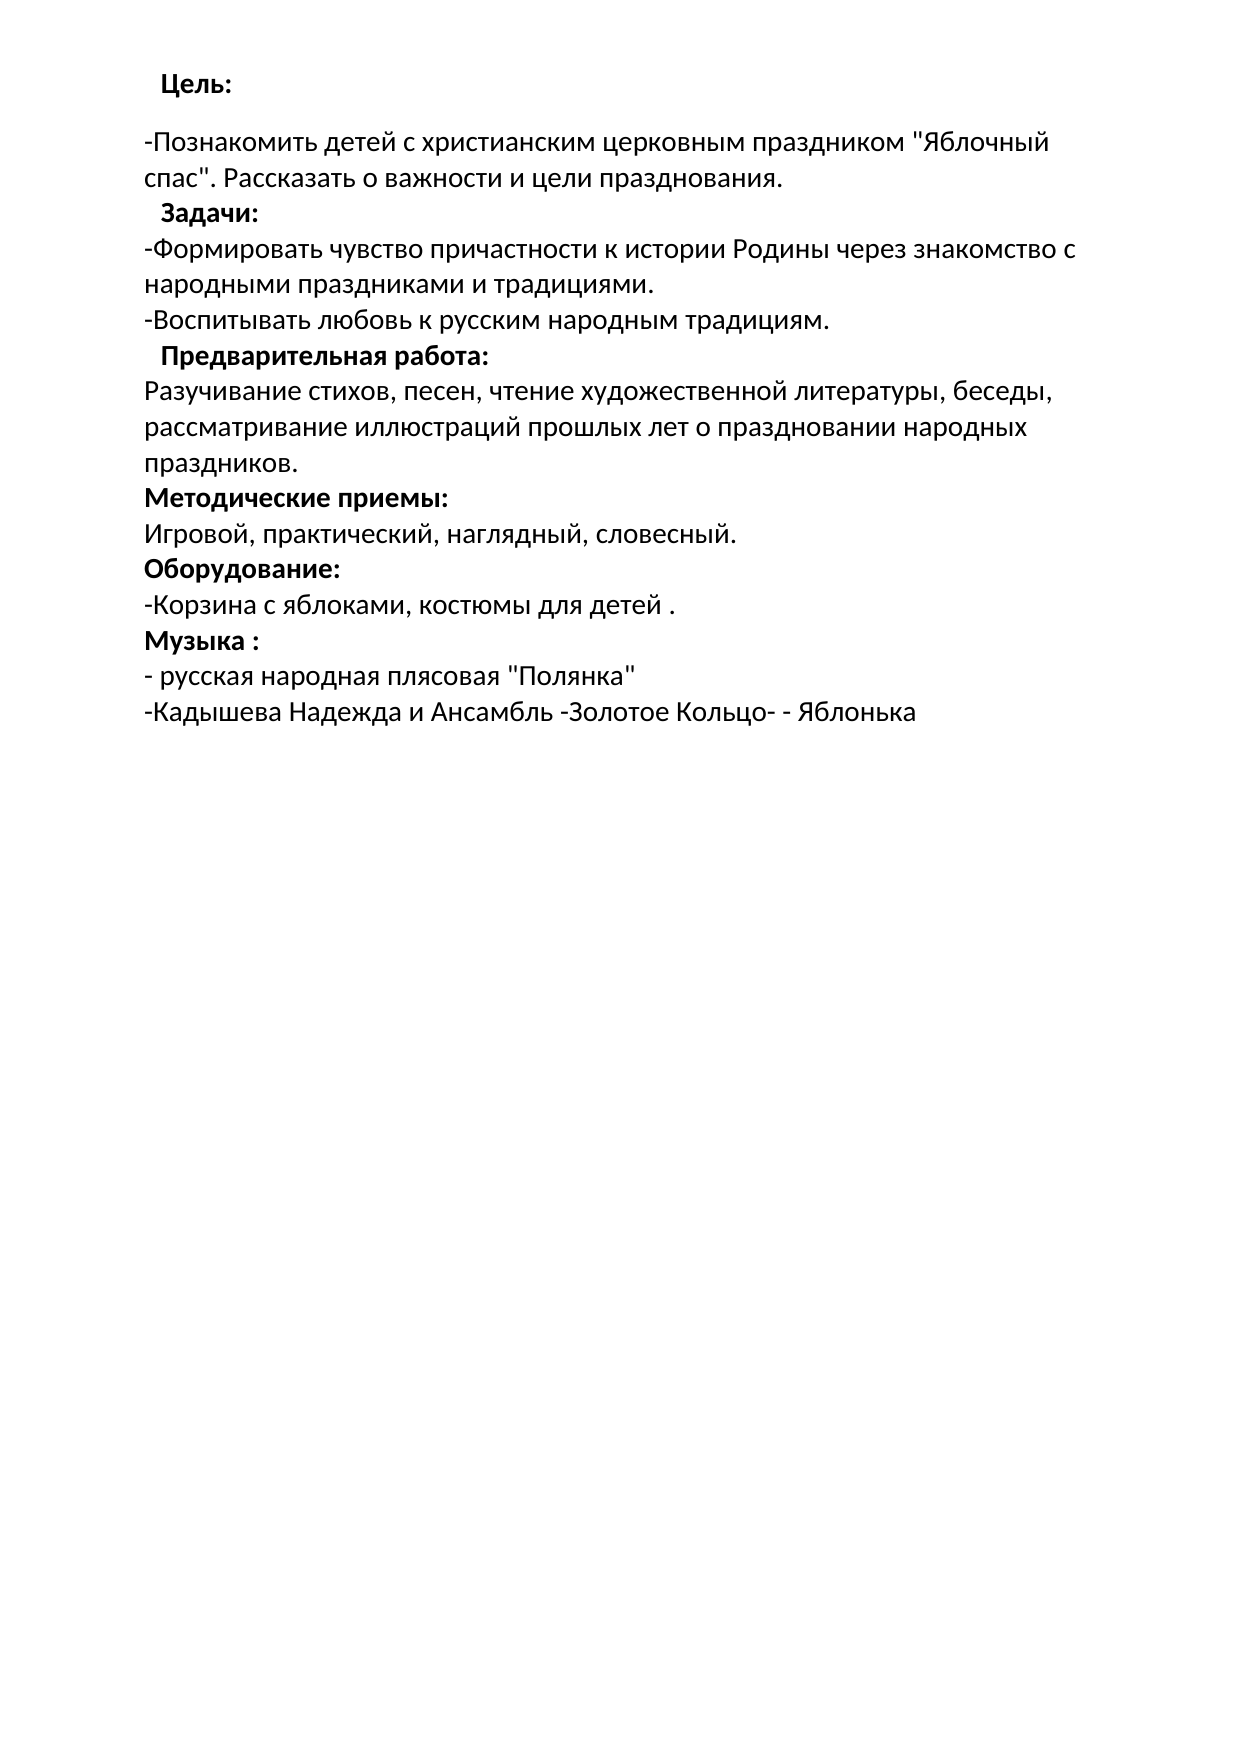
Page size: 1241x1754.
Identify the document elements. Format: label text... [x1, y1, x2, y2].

text -Кадышева Надежда и Ансамбль -Золотое Кольцо- - Яблонька [144, 693, 1081, 728]
text - русская народная плясовая "Полянка" [144, 657, 1081, 693]
text Разучивание стихов, песен, чтение художественной литературы, беседы, рассматривание иллюстраций прошлых лет о праздновании народных праздников. [144, 372, 1081, 479]
text -Формировать чувство причастности к истории Родины через знакомство с народными праздниками и традициями. [144, 230, 1081, 301]
text Методические приемы: [144, 479, 1081, 515]
text -Воспитывать любовь к русским народным традициям. [144, 301, 1081, 337]
text Игровой, практический, наглядный, словесный. [144, 515, 1081, 550]
text -Познакомить детей с христианским церковным праздником "Яблочный спас". Рассказать о важности и цели празднования. [144, 123, 1081, 194]
text Оборудование: [144, 550, 1081, 586]
text Предварительная работа: [161, 337, 1081, 372]
text -Корзина с яблоками, костюмы для детей . [144, 586, 1081, 622]
text Музыка : [144, 622, 1081, 657]
text Цель: [161, 70, 1081, 99]
text Задачи: [161, 194, 1081, 230]
